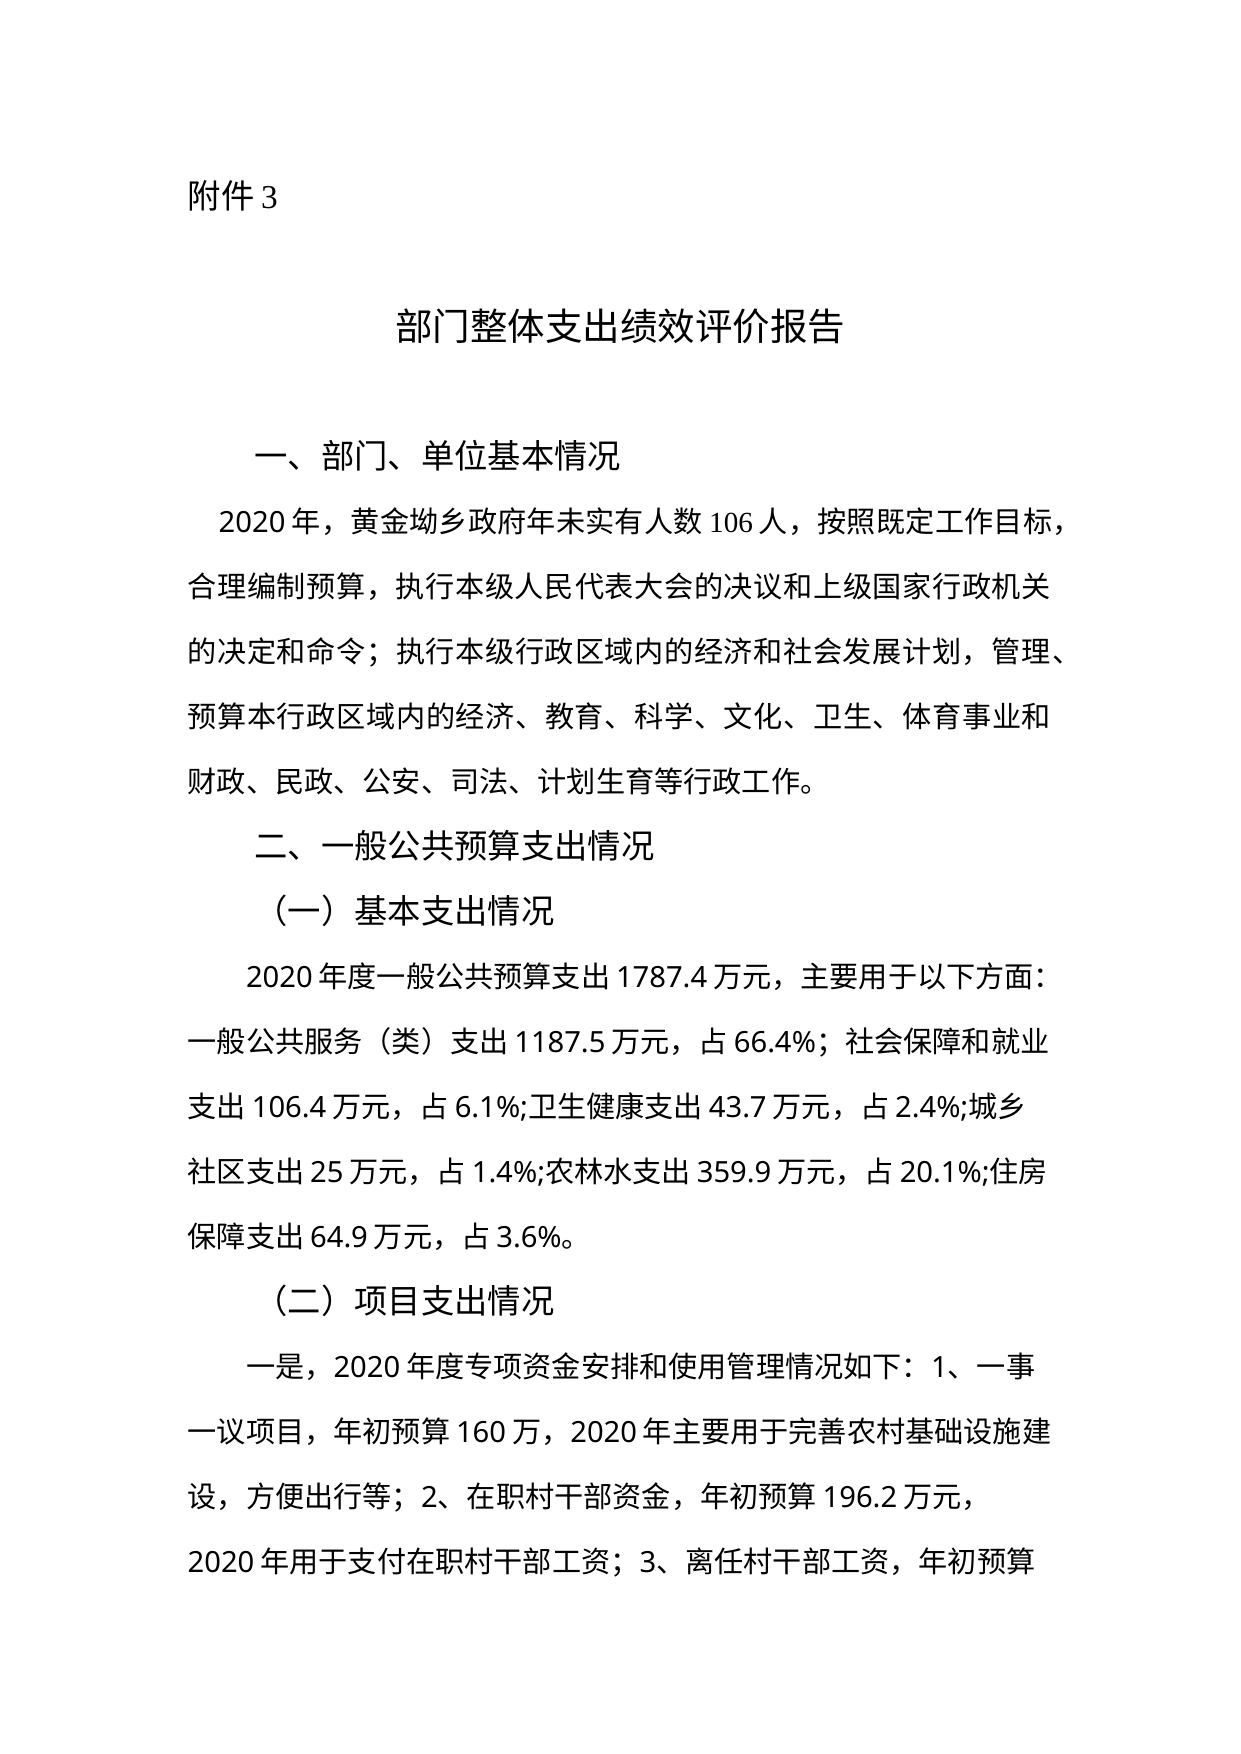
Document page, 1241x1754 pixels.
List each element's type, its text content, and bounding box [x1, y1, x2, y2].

text 部门整体支出绩效评价报告 [187, 292, 1053, 357]
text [187, 1332, 1053, 1592]
list （一）基本支出情况 [254, 877, 1053, 942]
text 2020年度一般公共预算支出1787.4万元，主要用于以下方面：一般公共服务（类）支出1187.5万元，占66.4%；社会保障和就业支出106.4万元，占6.1%;卫生健康支出43.7万元，占2.4%;城乡社区支出25万元，占1.4%;农林水支出359.9万元，占20.1%;住房保障支出64.9万元，占3.6%。 [187, 942, 1053, 1267]
list 二、一般公共预算支出情况 [254, 812, 1053, 877]
list （二）项目支出情况 [254, 1267, 1053, 1332]
text 附件3 [187, 162, 1053, 227]
list 部门、单位基本情况 [254, 422, 1053, 487]
text 2020年，黄金坳乡政府年未实有人数106人，按照既定工作目标，合理编制预算，执行本级人民代表大会的决议和上级国家行政机关的决定和命令；执行本级行政区域内的经济和社会发展计划，管理、预算本行政区域内的经济、教育、科学、文化、卫生、体育事业和财政、民政、公安、司法、计划生育等行政工作。 [187, 487, 1053, 812]
